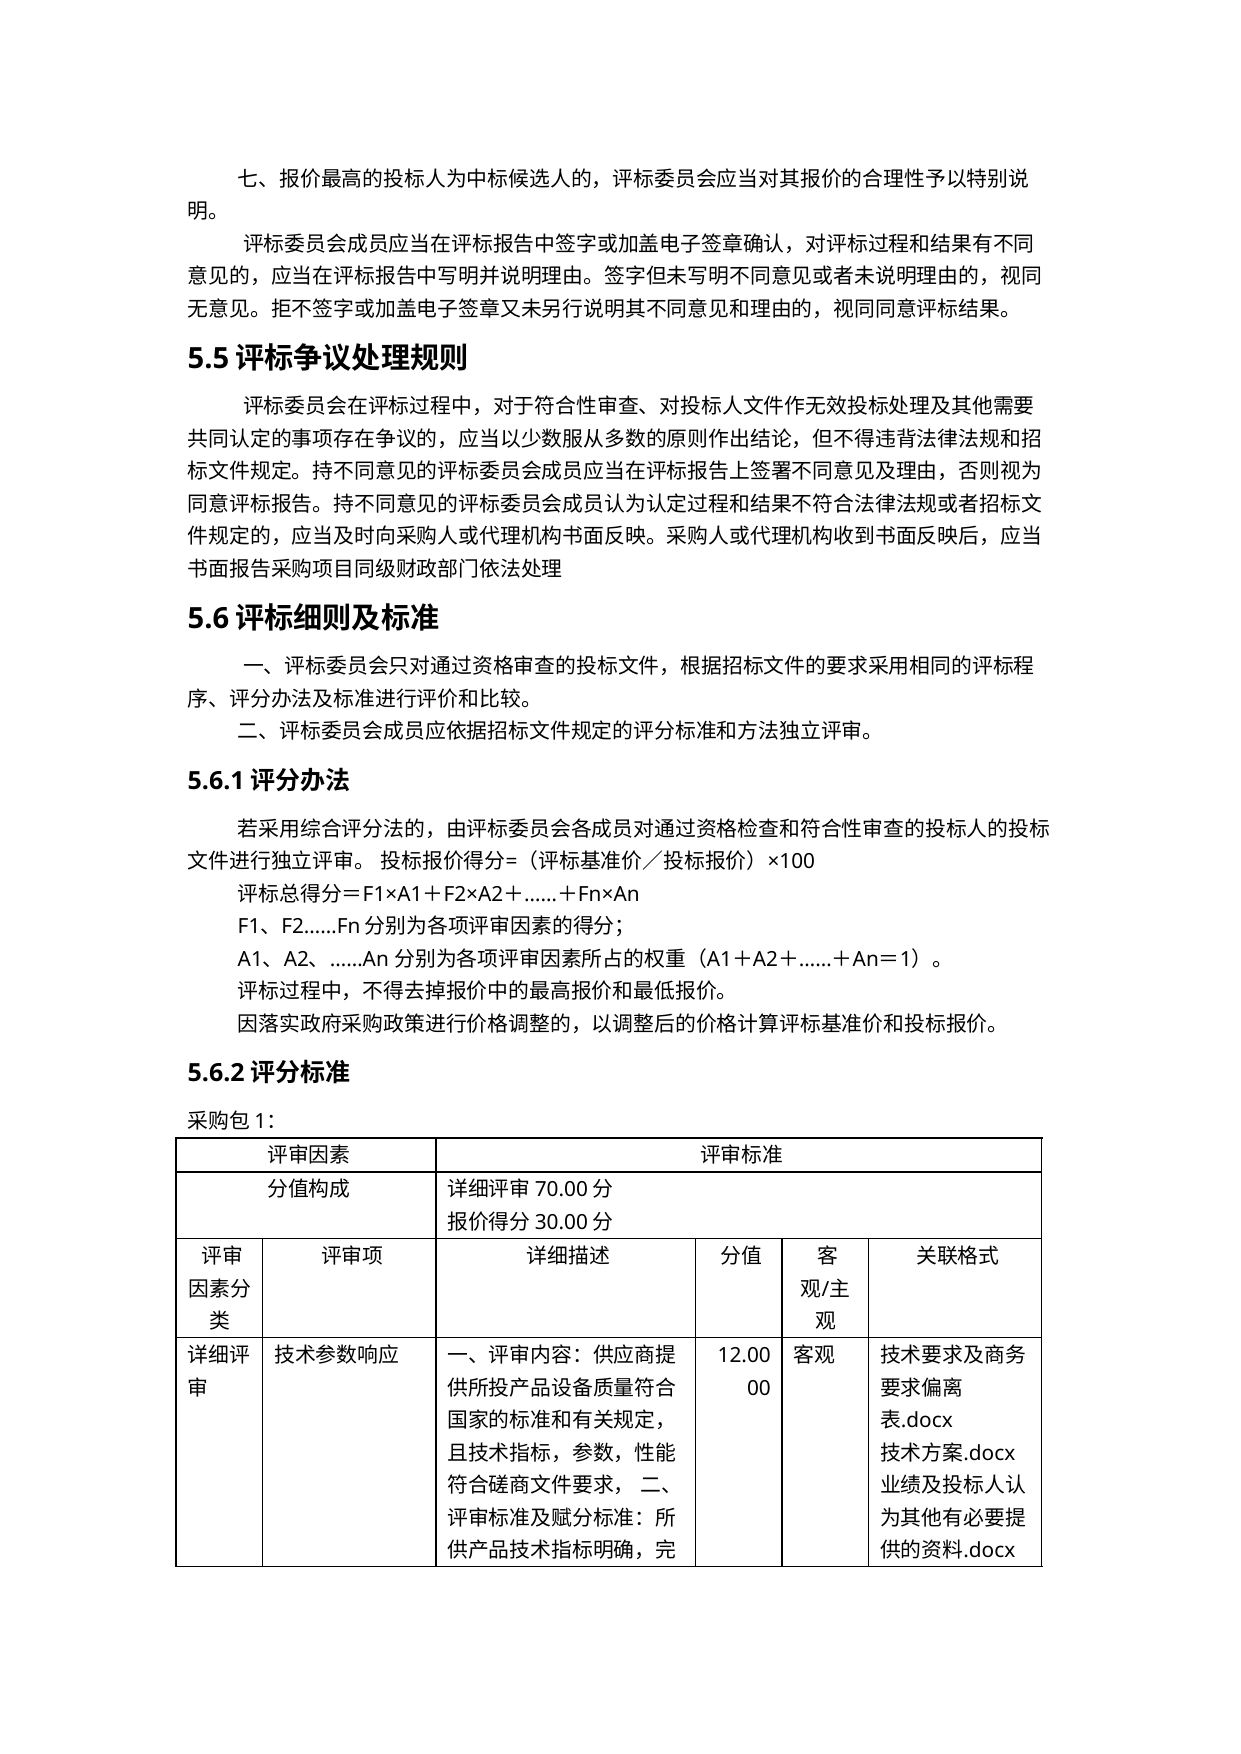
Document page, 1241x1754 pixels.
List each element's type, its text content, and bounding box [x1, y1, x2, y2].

text 5.6评标细则及标准 [187, 584, 1053, 649]
table_cell 客观/主观 [783, 1239, 868, 1337]
text 七、报价最高的投标人为中标候选人的，评标委员会应当对其报价的合理性予以特别说明。 [187, 162, 1053, 227]
table_cell 关联格式 [869, 1239, 1041, 1337]
table_cell 详细评审70.00分 报价得分30.00分 [437, 1173, 1041, 1238]
table_cell 分值 [696, 1239, 781, 1337]
text 5.6.1评分办法 [187, 747, 1053, 812]
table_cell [869, 1338, 1041, 1566]
table_cell 分值构成 [177, 1173, 435, 1238]
table_cell 技术参数响应 [263, 1338, 435, 1566]
text 5.5评标争议处理规则 [187, 324, 1053, 389]
table_cell 详细描述 [437, 1239, 695, 1337]
table_cell 客观 [783, 1338, 868, 1566]
text F1、F2……Fn分别为各项评审因素的得分； [187, 909, 1053, 942]
text 评标委员会在评标过程中，对于符合性审查、对投标人文件作无效投标处理及其他需要共同认定的事项存在争议的，应当以少数服从多数的原则作出结论，但不得违背法律法规和招标文件规定。持不同意见的评标委员会成员应当在评标报告上签署不同意见及理由，否则视为同意评标报告。持不同意见的评标委员会成员认为认定过程和结果不符合法律法规或者招标文件规定的，应当及时向采购人或代理机构书面反映。采购人或代理机构收到书面反映后，应当书面报告采购项目同级财政部门依法处理 [187, 389, 1053, 584]
text 评标委员会成员应当在评标报告中签字或加盖电子签章确认，对评标过程和结果有不同意见的，应当在评标报告中写明并说明理由。签字但未写明不同意见或者未说明理由的，视同无意见。拒不签字或加盖电子签章又未另行说明其不同意见和理由的，视同同意评标结果。 [187, 227, 1053, 324]
table_header 评审因素 [177, 1139, 435, 1171]
text 评标总得分＝F1×A1＋F2×A2＋……＋Fn×An [187, 877, 1053, 909]
table_cell 评审项 [263, 1239, 435, 1337]
text 二、评标委员会成员应依据招标文件规定的评分标准和方法独立评审。 [187, 714, 1053, 747]
text 5.6.2评分标准 [187, 1039, 1053, 1104]
table_cell 评审因素分类 [177, 1239, 262, 1337]
table_cell 12.0000 [696, 1338, 781, 1566]
text 评标过程中，不得去掉报价中的最高报价和最低报价。 [187, 974, 1053, 1007]
table_cell 详细评审 [177, 1338, 262, 1566]
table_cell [437, 1338, 695, 1566]
table_header 评审标准 [437, 1139, 1041, 1171]
text 若采用综合评分法的，由评标委员会各成员对通过资格检查和符合性审查的投标人的投标文件进行独立评审。 投标报价得分=（评标基准价／投标报价）×100 [187, 812, 1053, 877]
text 因落实政府采购政策进行价格调整的，以调整后的价格计算评标基准价和投标报价。 [187, 1007, 1053, 1039]
text A1、A2、……An 分别为各项评审因素所占的权重（A1＋A2＋……＋An＝1）。 [187, 942, 1053, 974]
text 一、评标委员会只对通过资格审查的投标文件，根据招标文件的要求采用相同的评标程序、评分办法及标准进行评价和比较。 [187, 649, 1053, 714]
text 采购包1： [187, 1104, 1053, 1137]
